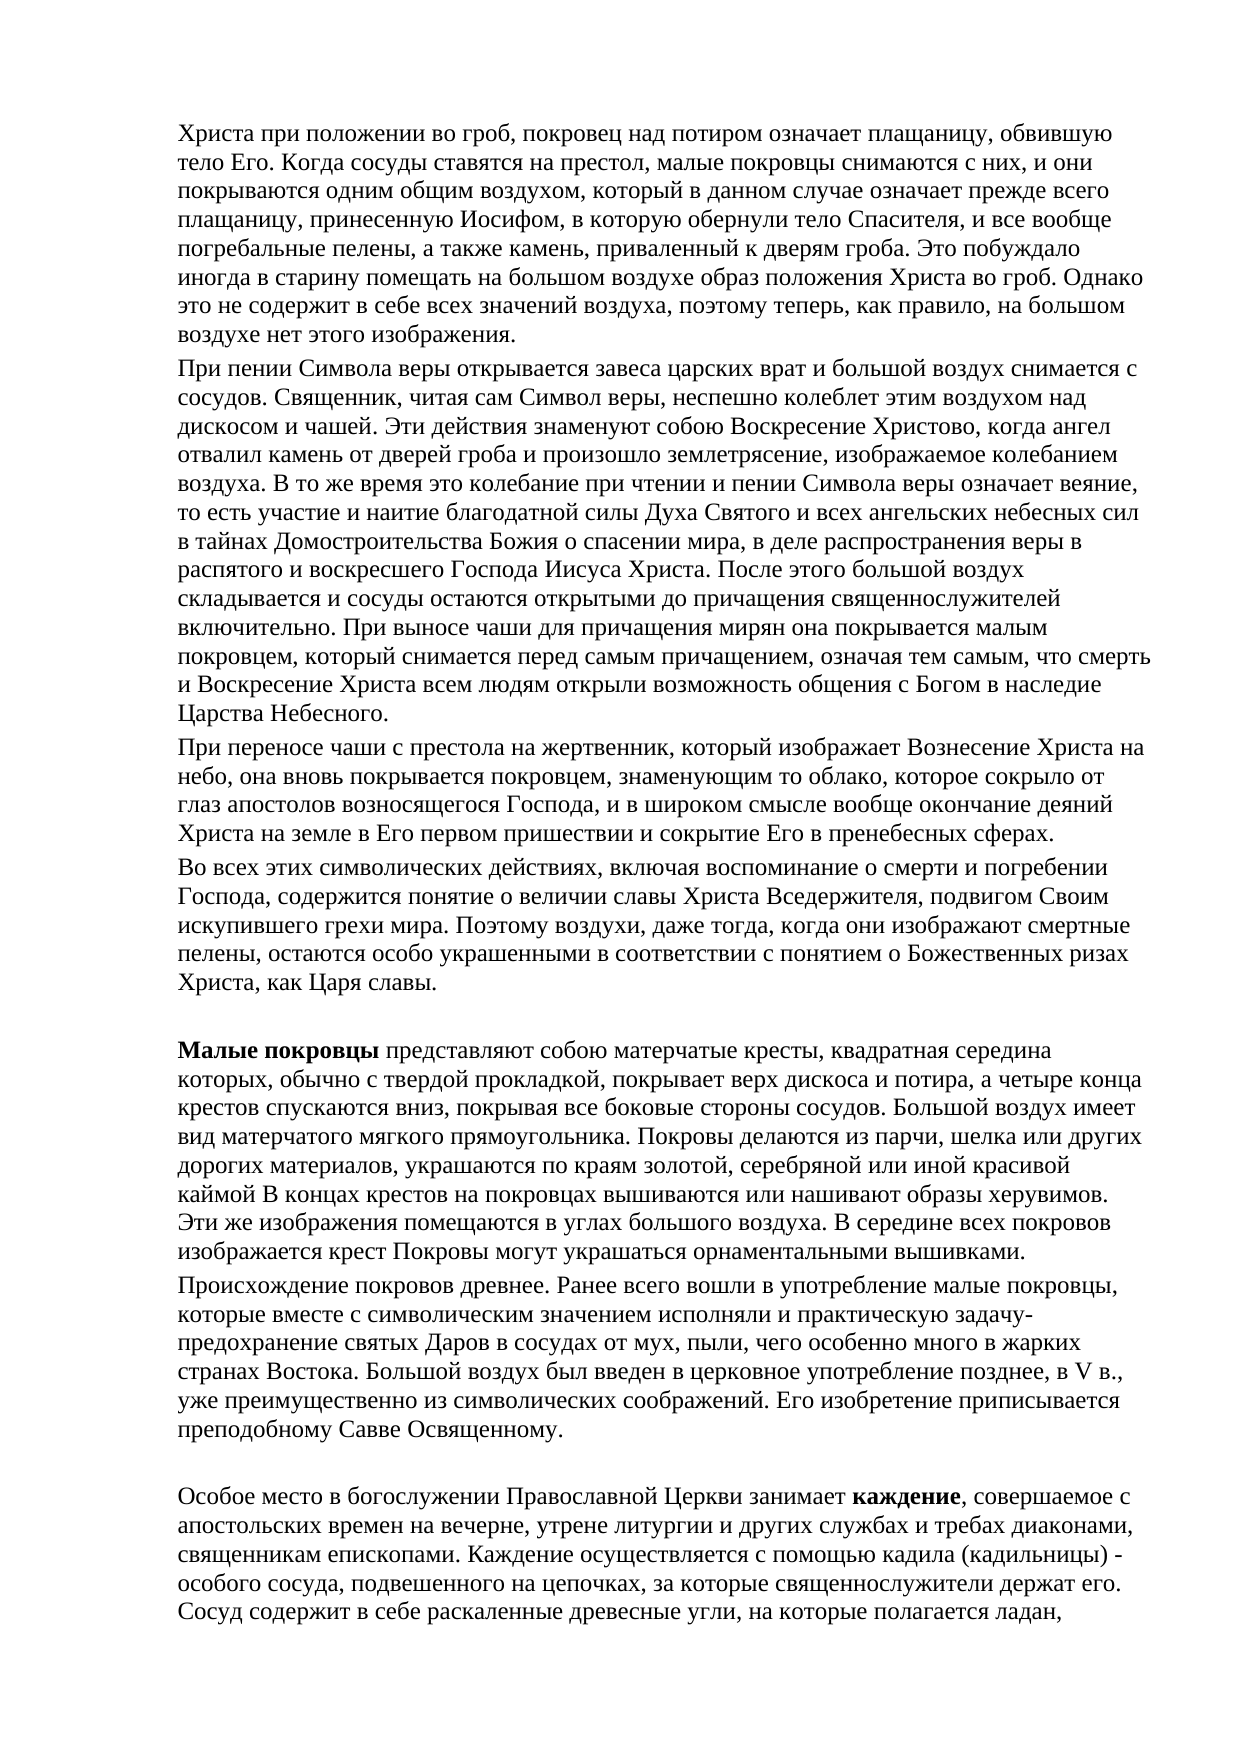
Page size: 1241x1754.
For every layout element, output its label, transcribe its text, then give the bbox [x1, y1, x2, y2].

text Малые покровцы представляют собою матерчатые кресты, квадратная середина которых, обычно с твердой прокладкой, покрывает верх дискоса и потира, а четыре конца крестов спускаются вниз, покрывая все боковые стороны сосудов. Большой воздух имеет вид матерчатого мягкого прямоугольника. Покровы делаются из парчи, шелка или других дорогих материалов, украшаются по краям золотой, серебряной или иной красивой каймой В концах крестов на покровцах вышиваются или нашивают образы херувимов. Эти же изображения помещаются в углах большого воздуха. В середине всех покровов изображается крест Покровы могут украшаться орнаментальными вышивками. [177, 1035, 1152, 1265]
text Происхождение покровов древнее. Ранее всего вошли в употребление малые покровцы, которые вместе с символическим значением исполняли и практическую задачу-предохранение святых Даров в сосудах от мух, пыли, чего особенно много в жарких странах Востока. Большой воздух был введен в церковное употребление позднее, в V в., уже преимущественно из символических соображений. Его изобретение приписывается преподобному Савве Освященному. [177, 1270, 1152, 1442]
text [177, 118, 1152, 348]
text При переносе чаши с престола на жертвенник, который изображает Вознесение Христа на небо, она вновь покрывается покровцем, знаменующим то облако, которое сокрыло от глаз апостолов возносящегося Господа, и в широком смысле вообще окончание деяний Христа на земле в Его первом пришествии и сокрытие Его в пренебесных сферах. [177, 732, 1152, 847]
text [177, 1481, 1152, 1625]
text Во всех этих символических действиях, включая воспоминание о смерти и погребении Господа, содержится понятие о величии славы Христа Вседержителя, подвигом Своим искупившего грехи мира. Поэтому воздухи, даже тогда, когда они изображают смертные пелены, остаются особо украшенными в соответствии с понятием о Божественных ризах Христа, как Царя славы. [177, 852, 1152, 996]
text При пении Символа веры открывается завеса царских врат и большой воздух снимается с сосудов. Священник, читая сам Символ веры, неспешно колеблет этим воздухом над дискосом и чашей. Эти действия знаменуют собою Воскресение Христово, когда ангел отвалил камень от дверей гроба и произошло землетрясение, изображаемое колебанием воздуха. В то же время это колебание при чтении и пении Символа веры означает веяние, то есть участие и наитие благодатной силы Духа Святого и всех ангельских небесных сил в тайнах Домостроительства Божия о спасении мира, в деле распространения веры в распятого и воскресшего Господа Иисуса Христа. После этого большой воздух складывается и сосуды остаются открытыми до причащения священнослужителей включительно. При выносе чаши для причащения мирян она покрывается малым покровцем, который снимается перед самым причащением, означая тем самым, что смерть и Воскресение Христа всем людям открыли возможность общения с Богом в наследие Царства Небесного. [177, 353, 1152, 727]
